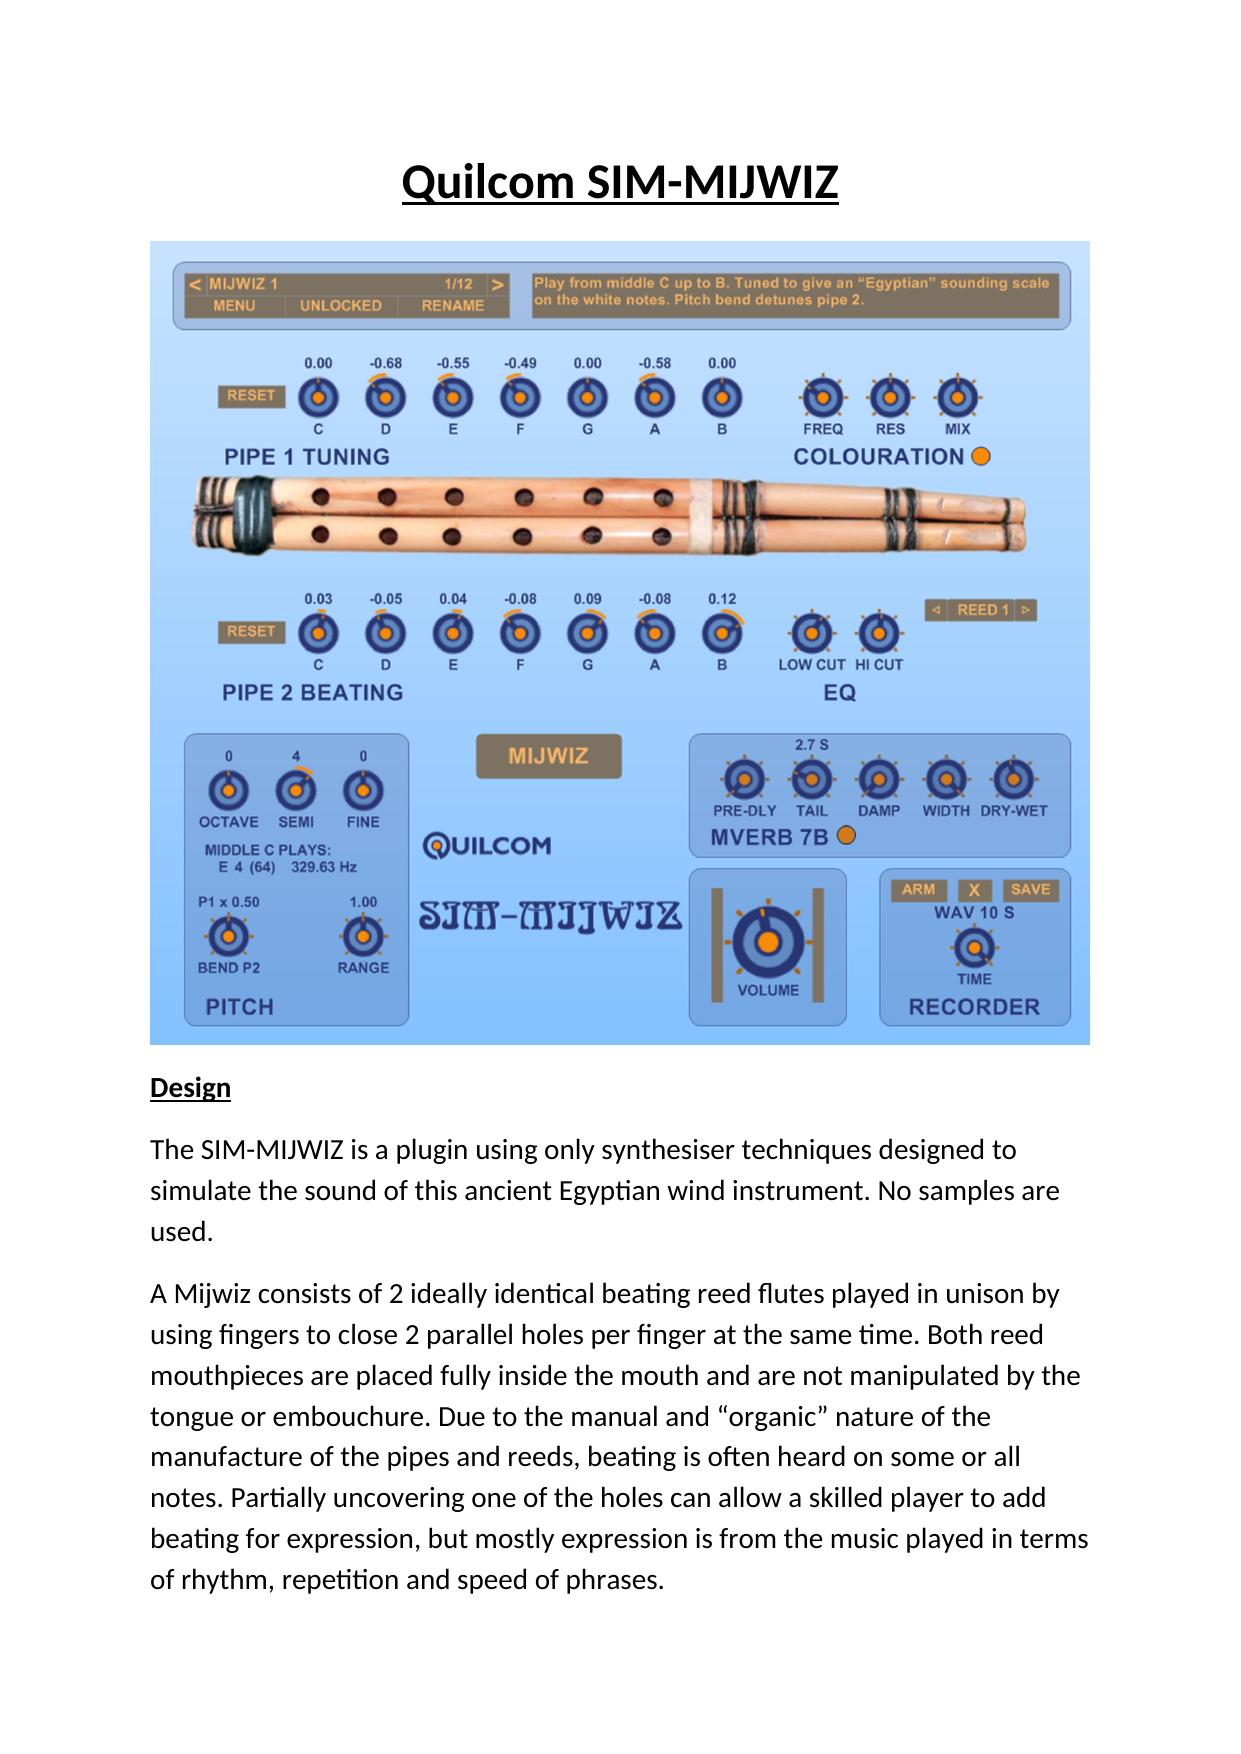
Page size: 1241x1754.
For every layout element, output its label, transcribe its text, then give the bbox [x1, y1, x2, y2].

text Quilcom SIM-MIJWIZ [150, 150, 1090, 211]
text The SIM-MIJWIZ is a plugin using only synthesiser techniques designed to simulate the sound of this ancient Egyptian wind instrument. No samples are used. [150, 1131, 1090, 1249]
picture [150, 241, 1091, 1045]
text A Mijwiz consists of 2 ideally identical beating reed flutes played in unison by using fingers to close 2 parallel holes per finger at the same time. Both reed mouthpieces are placed fully inside the mouth and are not manipulated by the tongue or embouchure. Due to the manual and “organic” nature of the manufacture of the pipes and reeds, beating is often heard on some or all notes. Partially uncovering one of the holes can allow a skilled player to add beating for expression, but mostly expression is from the music played in terms of rhythm, repetition and speed of phrases. [150, 1275, 1090, 1597]
text Design [150, 1069, 1090, 1105]
